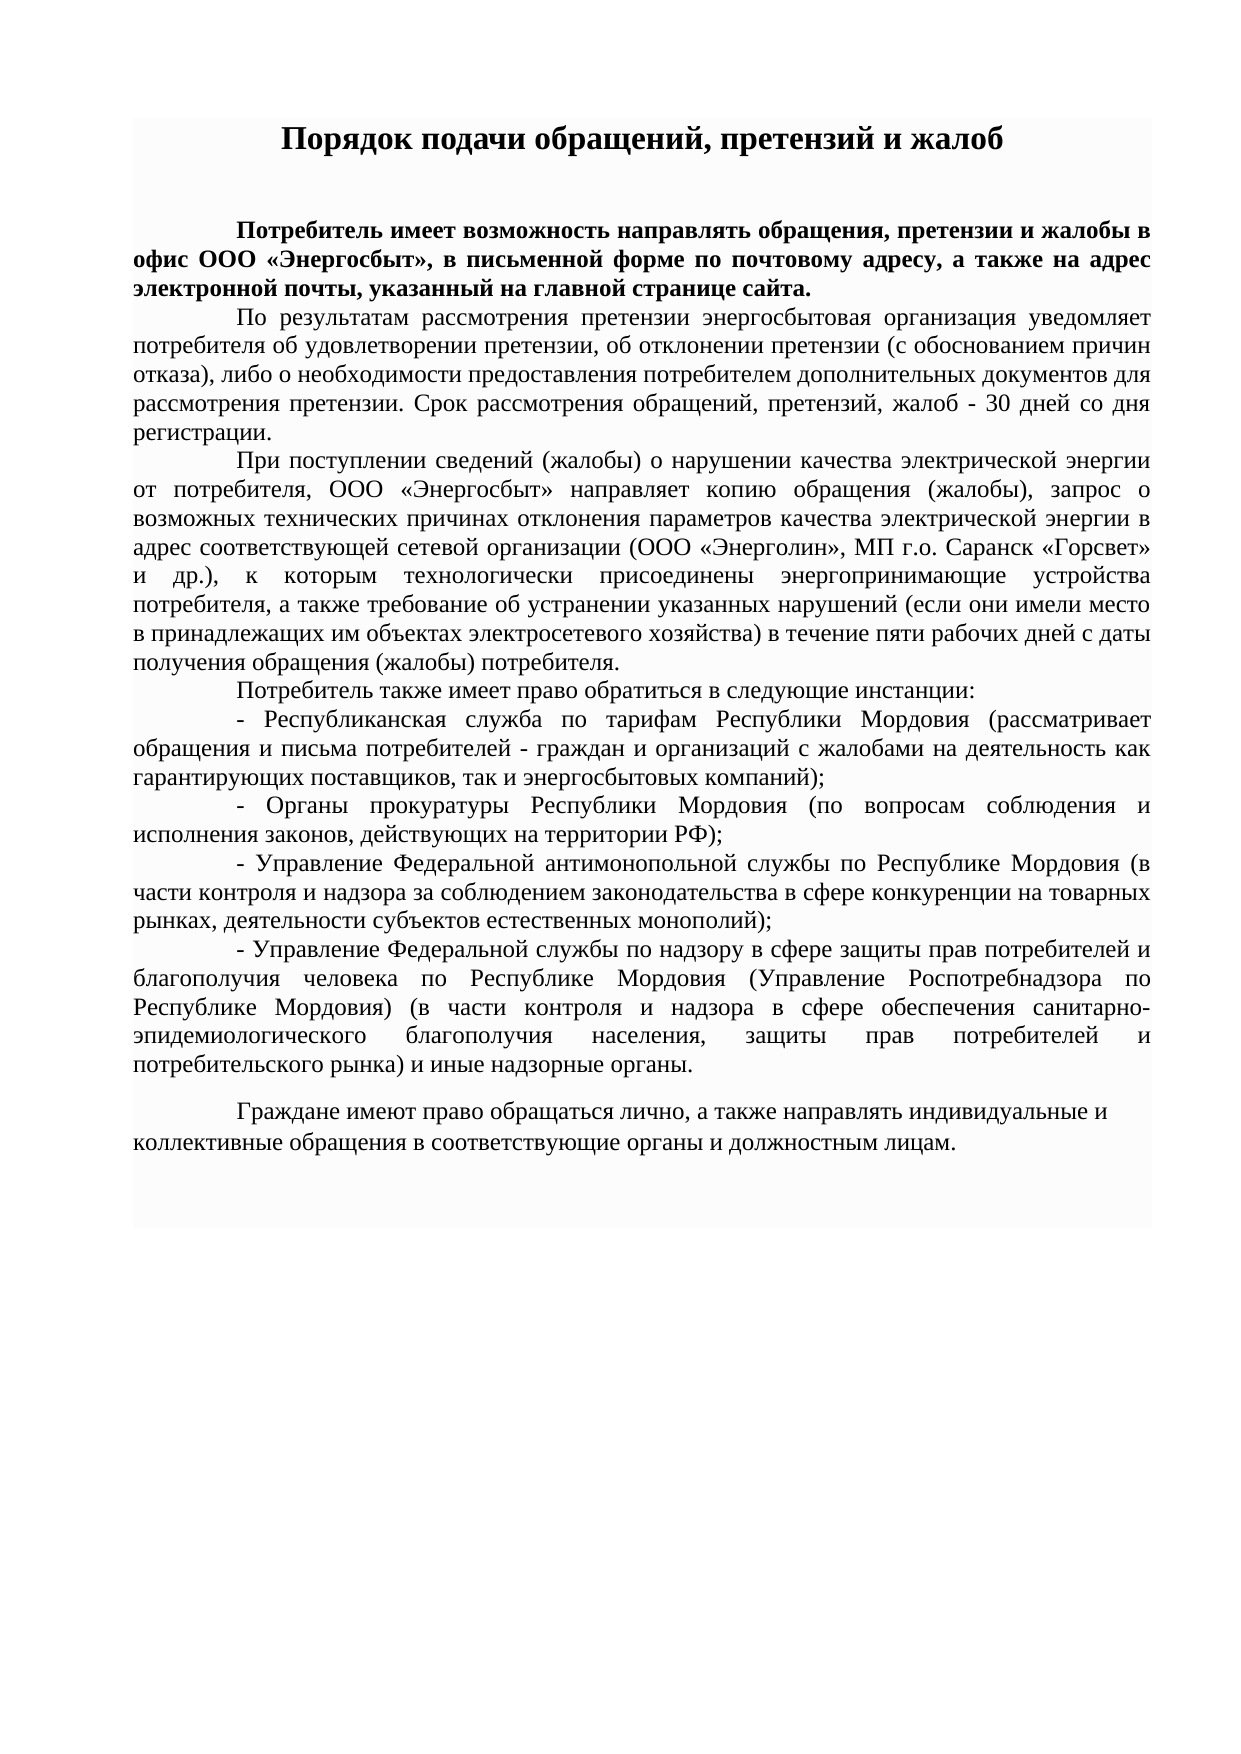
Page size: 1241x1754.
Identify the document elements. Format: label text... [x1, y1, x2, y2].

text Порядок подачи обращений, претензий и жалоб [133, 118, 1152, 156]
text По результатам рассмотрения претензии энергосбытовая организация уведомляет потребителя об удовлетворении претензии, об отклонении претензии (с обоснованием причин отказа), либо о необходимости предоставления потребителем дополнительных документов для рассмотрения претензии. Срок рассмотрения обращений, претензий, жалоб - 30 дней со дня регистрации. [133, 302, 1152, 445]
text - Управление Федеральной службы по надзору в сфере защиты прав потребителей и благополучия человека по Республике Мордовия (Управление Роспотребнадзора по Республике Мордовия) (в части контроля и надзора в сфере обеспечения санитарно-эпидемиологического благополучия населения, защиты прав потребителей и потребительского рынка) и иные надзорные органы. [133, 934, 1152, 1078]
text - Органы прокуратуры Республики Мордовия (по вопросам соблюдения и исполнения законов, действующих на территории РФ); [133, 790, 1152, 848]
text - Управление Федеральной антимонопольной службы по Республике Мордовия (в части контроля и надзора за соблюдением законодательства в сфере конкуренции на товарных рынках, деятельности субъектов естественных монополий); [133, 848, 1152, 934]
text Граждане имеют право обращаться лично, а также направлять индивидуальные и коллективные обращения в соответствующие органы и должностным лицам. [133, 1093, 1152, 1156]
text При поступлении сведений (жалобы) о нарушении качества электрической энергии от потребителя, ООО «Энергосбыт» направляет копию обращения (жалобы), запрос о возможных технических причинах отклонения параметров качества электрической энергии в адрес соответствующей сетевой организации (ООО «Энерголин», МП г.о. Саранск «Горсвет» и др.), к которым технологически присоединены энергопринимающие устройства потребителя, а также требование об устранении указанных нарушений (если они имели место в принадлежащих им объектах электросетевого хозяйства) в течение пяти рабочих дней с даты получения обращения (жалобы) потребителя. [133, 445, 1152, 675]
text Потребитель также имеет право обратиться в следующие инстанции: [133, 675, 1152, 704]
text - Республиканская служба по тарифам Республики Мордовия (рассматривает обращения и письма потребителей - граждан и организаций с жалобами на деятельность как гарантирующих поставщиков, так и энергосбытовых компаний); [133, 704, 1152, 790]
text Потребитель имеет возможность направлять обращения, претензии и жалобы в офис ООО «Энергосбыт», в письменной форме по почтовому адресу, а также на адрес электронной почты, указанный на главной странице сайта. [133, 215, 1152, 302]
